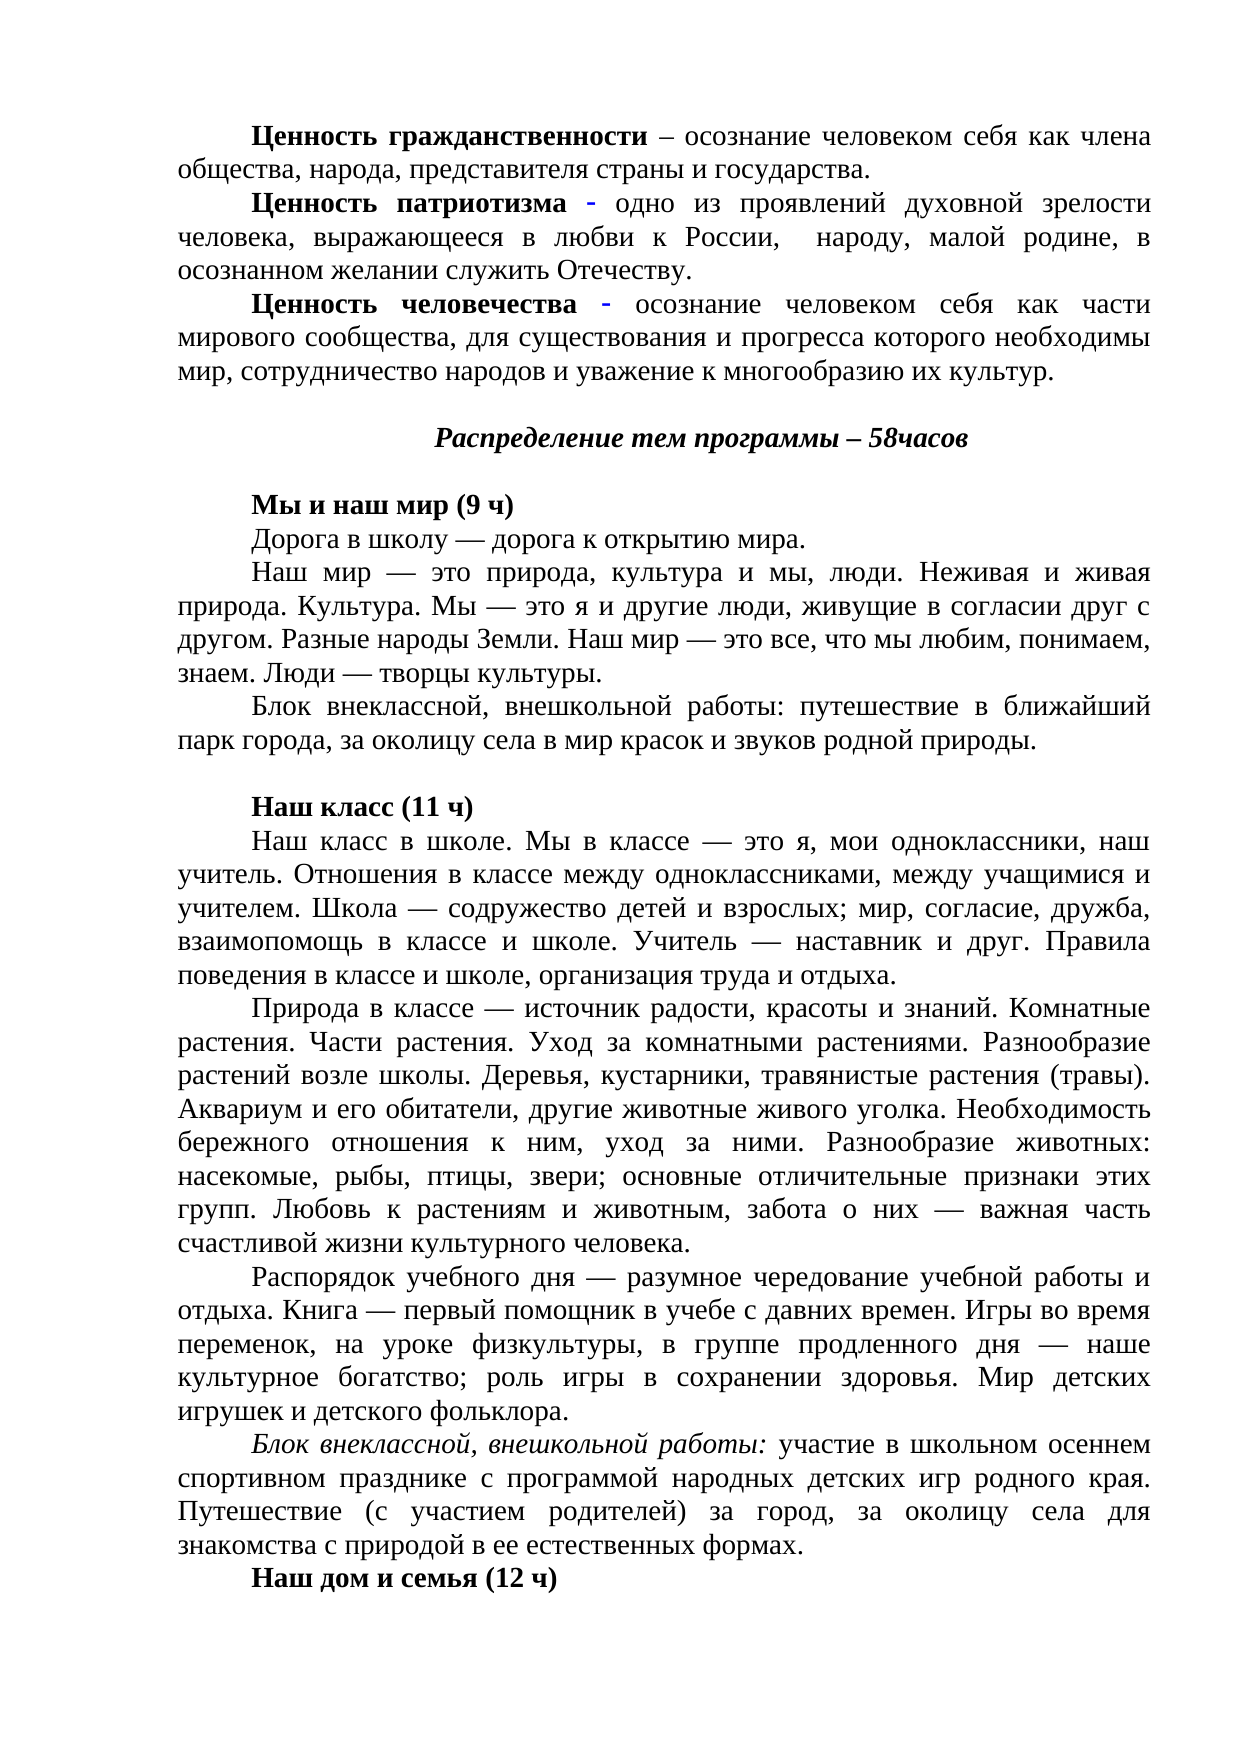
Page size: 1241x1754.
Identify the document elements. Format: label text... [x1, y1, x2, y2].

text Распорядок учебного дня — разумное чередование учебной работы и отдыха. Книга — первый помощник в учебе с давних времен. Игры во время переменок, на уроке физкультуры, в группе продленного дня — наше культурное богатство; роль игры в сохранении здоровья. Мир детских игрушек и детского фольклора. [177, 1259, 1152, 1426]
text Наш дом и семья (12 ч) [177, 1561, 1152, 1594]
text Блок внеклассной, внешкольной работы: участие в школьном осеннем спортивном празднике с программой народных детских игр родного края. Путешествие (с участием родителей) за город, за околицу села для знакомства с природой в ее естественных формах. [177, 1426, 1152, 1561]
text Наш класс (11 ч) [177, 789, 1152, 823]
text Распределение тем программы – 58часов [177, 420, 1152, 454]
text Природа в классе — источник радости, красоты и знаний. Комнатные растения. Части растения. Уход за комнатными растениями. Разнообразие растений возле школы. Деревья, кустарники, травянистые растения (травы). Аквариум и его обитатели, другие животные живого уголка. Необходимость бережного отношения к ним, уход за ними. Разнообразие животных: насекомые, рыбы, птицы, звери; основные отличительные признаки этих групп. Любовь к растениям и животным, забота о них — важная часть счастливой жизни культурного человека. [177, 990, 1152, 1259]
text Наш мир — это природа, культура и мы, люди. Неживая и живая природа. Культура. Мы — это я и другие люди, живущие в согласии друг с другом. Разные народы Земли. Наш мир — это все, что мы любим, понимаем, знаем. Люди — творцы культуры. [177, 554, 1152, 688]
text Мы и наш мир (9 ч) [177, 487, 1152, 521]
text Наш класс в школе. Мы в классе — это я, мои одноклассники, наш учитель. Отношения в классе между одноклассниками, между учащимися и учителем. Школа — содружество детей и взрослых; мир, согласие, дружба, взаимопомощь в классе и школе. Учитель — наставник и друг. Правила поведения в классе и школе, организация труда и отдыха. [177, 823, 1152, 990]
text Ценность человечества осознание человеком себя как части мирового сообщества, для существования и прогресса которого необходимы мир, сотрудничество народов и уважение к многообразию их культур. [177, 286, 1152, 387]
text Блок внеклассной, внешкольной работы: путешествие в ближайший парк города, за околицу села в мир красок и звуков родной природы. [177, 688, 1152, 756]
text Дорога в школу — дорога к открытию мира. [177, 521, 1152, 554]
text Ценность гражданственности – осознание человеком себя как члена общества, народа, представителя страны и государства. [177, 118, 1152, 185]
text Ценность патриотизма одно из проявлений духовной зрелости человека, выражающееся в любви к России, народу, малой родине, в осознанном желании служить Отечеству. [177, 185, 1152, 286]
